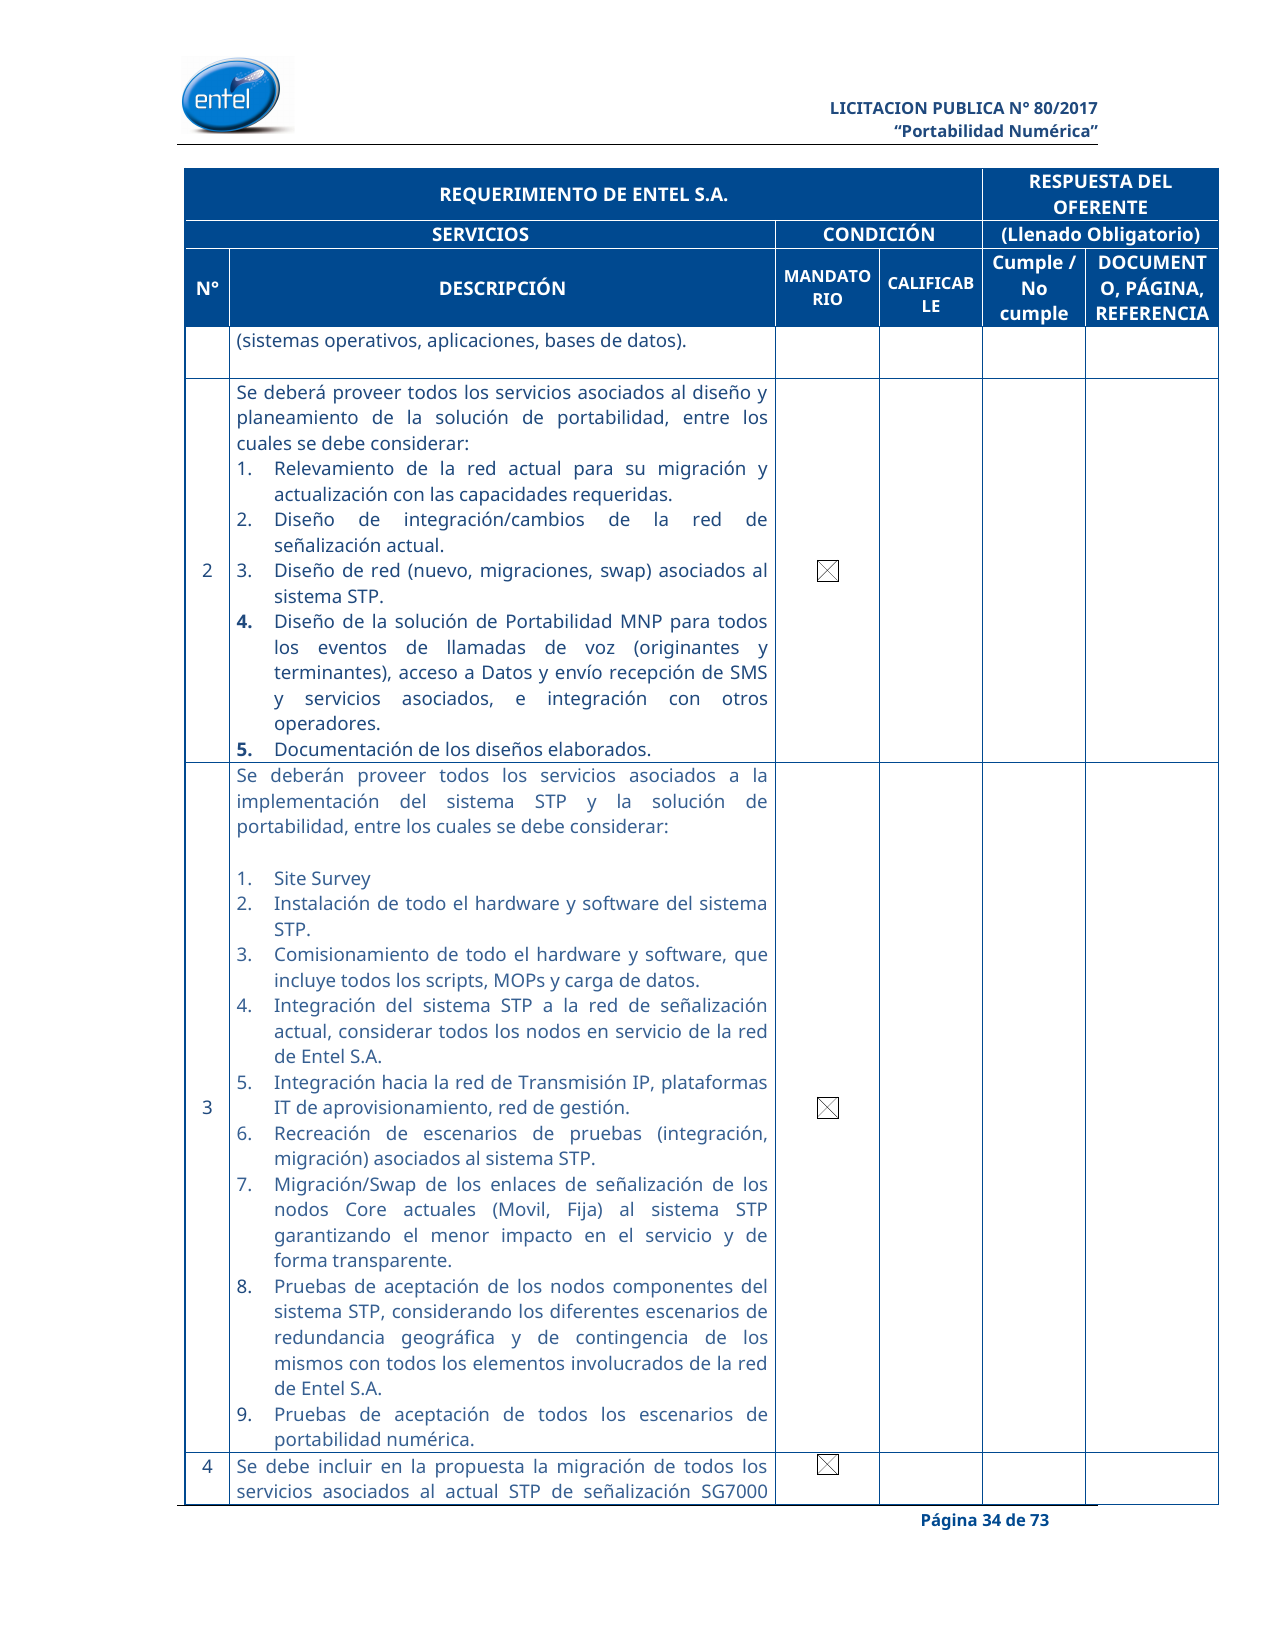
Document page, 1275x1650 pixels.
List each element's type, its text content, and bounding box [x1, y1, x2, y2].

table_cell CALIFICABLE [880, 249, 982, 326]
table_cell 3 [186, 763, 229, 1452]
table_cell [776, 1453, 879, 1504]
table_cell [1086, 327, 1218, 378]
table_cell [1086, 1453, 1218, 1504]
table_cell [983, 1453, 1085, 1504]
table_cell CONDICIÓN [776, 221, 982, 248]
table_cell [776, 379, 879, 762]
table_cell [880, 379, 982, 762]
table_cell Se deberá proveer todos los servicios asociados al diseño y planeamiento de la solución de portabilidad, entre los cuales se debe considerar: Relevamiento de la red actual para su migración y actualización con las capacidades requeridas. Diseño de integración/cambios de la red de señalización actual. Diseño de red (nuevo, migraciones, swap) asociados al sistema STP. Diseño de la solución de Portabilidad MNP para todos los eventos de llamadas de voz (originantes y terminantes), acceso a Datos y envío recepción de SMS y servicios asociados, e integración con otros operadores. Documentación de los diseños elaborados. [230, 379, 775, 762]
table_cell [880, 763, 982, 1452]
table_cell SERVICIOS [186, 221, 775, 248]
table_cell [983, 327, 1085, 378]
table_header REQUERIMIENTO DE ENTEL S.A. [186, 169, 982, 220]
table_cell 1 [186, 327, 229, 378]
table_cell [880, 1453, 982, 1504]
table_cell 4 [186, 1453, 229, 1504]
table_cell MANDATORIO [776, 249, 879, 326]
table_cell [983, 763, 1085, 1452]
table_cell N° [186, 249, 229, 326]
table_cell [880, 327, 982, 378]
table_cell [983, 379, 1085, 762]
picture [181, 56, 295, 134]
table_cell Se deberán proveer todos los servicios asociados a la implementación del sistema STP y la solución de portabilidad, entre los cuales se debe considerar: Site Survey Instalación de todo el hardware y software del sistema STP. Comisionamiento de todo el hardware y software, que incluye todos los scripts, MOPs y carga de datos. Integración del sistema STP a la red de señalización actual, considerar todos los nodos en servicio de la red de Entel S.A. Integración hacia la red de Transmisión IP, plataformas IT de aprovisionamiento, red de gestión. Recreación de escenarios de pruebas (integración, migración) asociados al sistema STP. Migración/Swap de los enlaces de señalización de los nodos Core actuales (Movil, Fija) al sistema STP garantizando el menor impacto en el servicio y de forma transparente. Pruebas de aceptación de los nodos componentes del sistema STP, considerando los diferentes escenarios de redundancia geográfica y de contingencia de los mismos con todos los elementos involucrados de la red de Entel S.A. Pruebas de aceptación de todos los escenarios de portabilidad numérica. [230, 763, 775, 1452]
table_cell [1086, 379, 1218, 762]
table_cell [776, 327, 879, 378]
table_cell [776, 763, 879, 1452]
table_cell Cumple / No cumple [983, 249, 1085, 326]
table_cell (Llenado Obligatorio) [983, 221, 1218, 248]
table_cell 2 [186, 379, 229, 762]
table_header RESPUESTA DEL OFERENTE [983, 169, 1218, 220]
table_cell DOCUMENTO, PÁGINA, REFERENCIA [1086, 249, 1218, 326]
table_cell [1086, 763, 1218, 1452]
table_cell DESCRIPCIÓN [230, 249, 775, 326]
